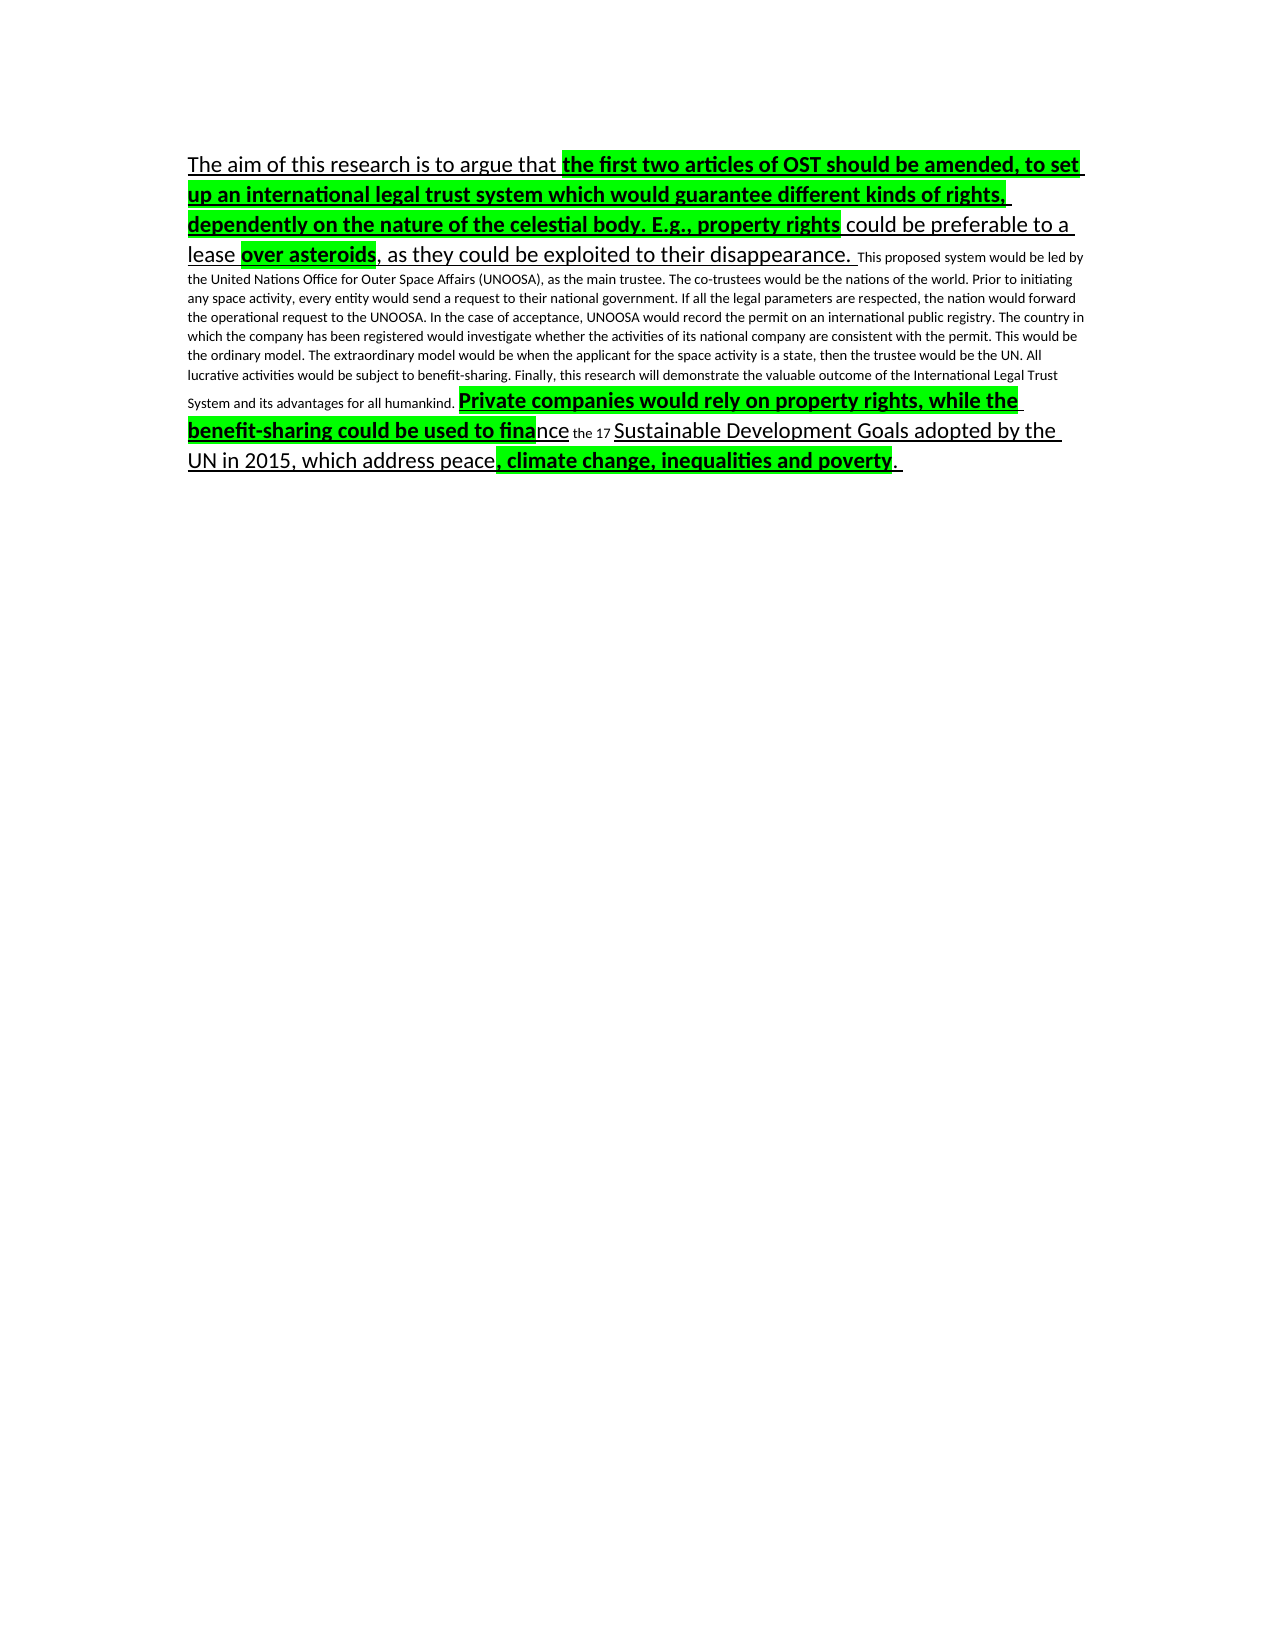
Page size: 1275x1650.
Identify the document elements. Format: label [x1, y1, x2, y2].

text [187, 150, 1087, 474]
